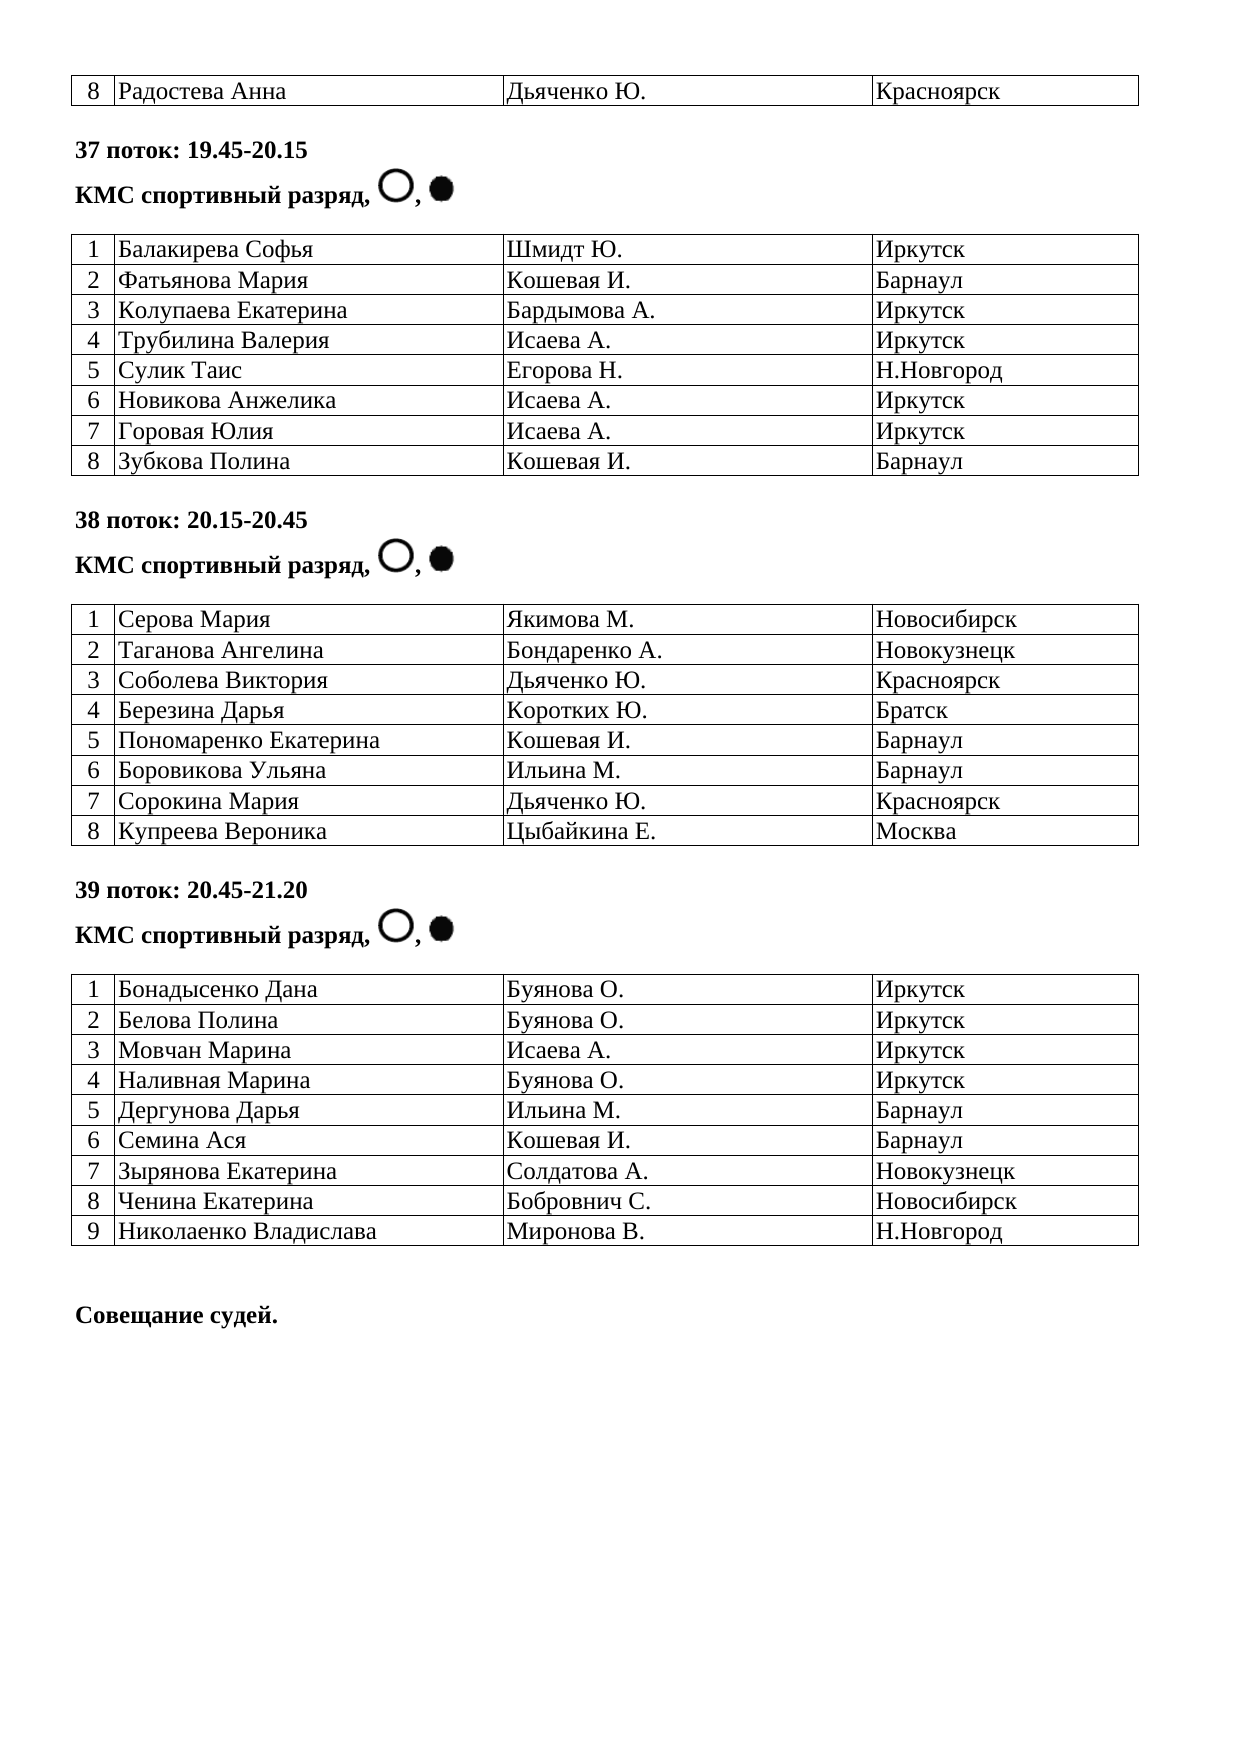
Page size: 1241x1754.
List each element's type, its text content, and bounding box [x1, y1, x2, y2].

table_cell 2 [72, 1005, 114, 1034]
table_cell Зырянова Екатерина [115, 1156, 503, 1185]
table_cell 1 [72, 975, 114, 1004]
table_cell Кошевая И. [504, 725, 872, 754]
table_cell Москва [873, 816, 1138, 845]
table_cell Миронова В. [504, 1216, 872, 1245]
table_cell 4 [72, 1065, 114, 1094]
table_cell Колупаева Екатерина [115, 295, 503, 324]
table_cell Николаенко Владислава [115, 1216, 503, 1245]
table_cell Дьяченко Ю. [504, 76, 872, 105]
table_cell Бобровнич С. [504, 1186, 872, 1215]
table_cell Коротких Ю. [504, 695, 872, 724]
table_cell 9 [72, 1216, 114, 1245]
table_cell Шмидт Ю. [504, 235, 872, 264]
table_cell Ченина Екатерина [115, 1186, 503, 1215]
table_cell Мовчан Марина [115, 1035, 503, 1064]
table_cell Радостева Анна [115, 76, 503, 105]
table_cell 3 [72, 665, 114, 694]
table_cell Наливная Марина [115, 1065, 503, 1094]
table_cell Новикова Анжелика [115, 386, 503, 415]
table_cell Егорова Н. [504, 355, 872, 384]
table_cell Новосибирск [873, 605, 1138, 634]
table_cell Горовая Юлия [115, 416, 503, 445]
table_cell Барнаул [873, 446, 1138, 475]
table_cell Березина Дарья [115, 695, 503, 724]
table_cell Барнаул [873, 265, 1138, 294]
table_cell Боровикова Ульяна [115, 756, 503, 785]
table_cell Пономаренко Екатерина [115, 725, 503, 754]
table_cell Якимова М. [504, 605, 872, 634]
table_cell Красноярск [873, 665, 1138, 694]
table_cell Таганова Ангелина [115, 635, 503, 664]
table_cell 37 поток: 19.45-20.15 КМС спортивный разряд, , [72, 106, 1138, 233]
table_cell Дьяченко Ю. [504, 786, 872, 815]
table_cell 6 [72, 386, 114, 415]
table_cell Белова Полина [115, 1005, 503, 1034]
table_cell Красноярск [873, 76, 1138, 105]
table_cell 1 [72, 235, 114, 264]
table_cell Балакирева Софья [115, 235, 503, 264]
table_cell 6 [72, 1126, 114, 1155]
table_cell Соболева Виктория [115, 665, 503, 694]
table_cell Н.Новгород [873, 1216, 1138, 1245]
table_cell Бонадысенко Дана [115, 975, 503, 1004]
table_cell 38 поток: 20.15-20.45 КМС спортивный разряд, , [72, 476, 1138, 603]
table_cell Буянова О. [504, 975, 872, 1004]
table_cell Барнаул [873, 756, 1138, 785]
table_cell Буянова О. [504, 1005, 872, 1034]
table_cell Красноярск [873, 786, 1138, 815]
table_cell 5 [72, 1095, 114, 1124]
table_cell Исаева А. [504, 1035, 872, 1064]
table_cell 2 [72, 635, 114, 664]
table_cell 1 [72, 605, 114, 634]
table_cell Иркутск [873, 386, 1138, 415]
table_cell Кошевая И. [504, 265, 872, 294]
table_cell 2 [72, 265, 114, 294]
table_cell Ильина М. [504, 1095, 872, 1124]
table_cell 6 [72, 756, 114, 785]
table_cell Иркутск [873, 416, 1138, 445]
table_cell 5 [72, 725, 114, 754]
table_cell Иркутск [873, 325, 1138, 354]
table_cell Иркутск [873, 1005, 1138, 1034]
table_cell Кошевая И. [504, 1126, 872, 1155]
table_cell Дьяченко Ю. [504, 665, 872, 694]
table_cell 7 [72, 786, 114, 815]
table_cell Иркутск [873, 295, 1138, 324]
table_cell 4 [72, 325, 114, 354]
table_cell Барнаул [873, 1095, 1138, 1124]
table_cell Сулик Таис [115, 355, 503, 384]
table_cell 39 поток: 20.45-21.20 КМС спортивный разряд, , [72, 846, 1138, 973]
table_cell Исаева А. [504, 416, 872, 445]
table_cell Новосибирск [873, 1186, 1138, 1215]
table_cell Зубкова Полина [115, 446, 503, 475]
table_cell 8 [72, 446, 114, 475]
table_cell Кошевая И. [504, 446, 872, 475]
table_cell 8 [72, 816, 114, 845]
table_cell Фатьянова Мария [115, 265, 503, 294]
table_cell Трубилина Валерия [115, 325, 503, 354]
table_cell Цыбайкина Е. [504, 816, 872, 845]
table_cell Сорокина Мария [115, 786, 503, 815]
table_cell Исаева А. [504, 325, 872, 354]
table_cell Барнаул [873, 725, 1138, 754]
table_cell Бондаренко А. [504, 635, 872, 664]
table_cell 8 [72, 76, 114, 105]
table_cell 8 [72, 1186, 114, 1215]
table_cell 5 [72, 355, 114, 384]
table_cell Братск [873, 695, 1138, 724]
table_cell Иркутск [873, 235, 1138, 264]
table_cell Иркутск [873, 1065, 1138, 1094]
table_cell Исаева А. [504, 386, 872, 415]
table_cell Барнаул [873, 1126, 1138, 1155]
table_cell 7 [72, 416, 114, 445]
table_cell Дергунова Дарья [115, 1095, 503, 1124]
table_cell Ильина М. [504, 756, 872, 785]
table_cell Купреева Вероника [115, 816, 503, 845]
table_cell Семина Ася [115, 1126, 503, 1155]
table_cell Новокузнецк [873, 1156, 1138, 1185]
table_cell Буянова О. [504, 1065, 872, 1094]
table_cell Серова Мария [115, 605, 503, 634]
table_cell 7 [72, 1156, 114, 1185]
table_cell 3 [72, 1035, 114, 1064]
table_cell 3 [72, 295, 114, 324]
text Совещание судей. [75, 1300, 1165, 1329]
table_cell Бардымова А. [504, 295, 872, 324]
table_cell Иркутск [873, 1035, 1138, 1064]
table_cell Новокузнецк [873, 635, 1138, 664]
table_cell Солдатова А. [504, 1156, 872, 1185]
table_cell Н.Новгород [873, 355, 1138, 384]
table_cell Иркутск [873, 975, 1138, 1004]
table_cell 4 [72, 695, 114, 724]
